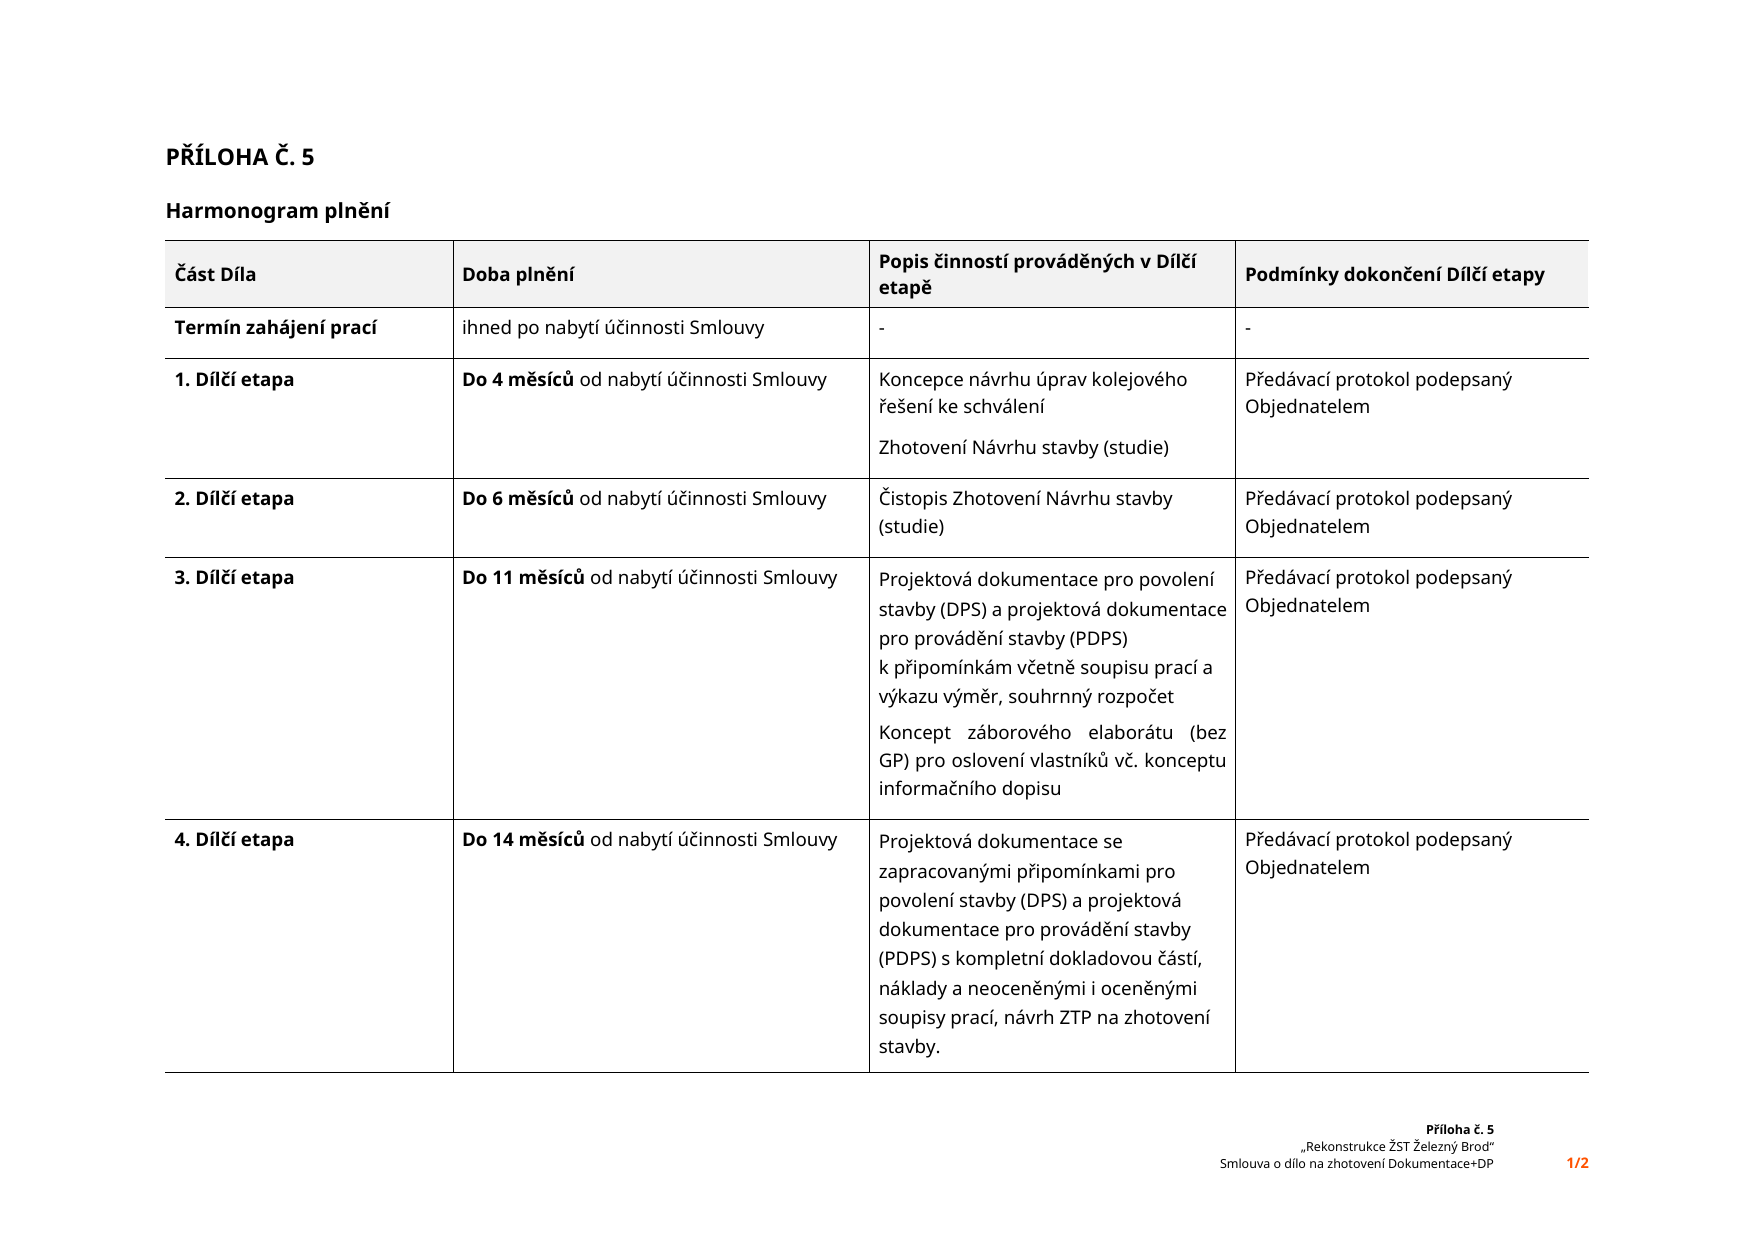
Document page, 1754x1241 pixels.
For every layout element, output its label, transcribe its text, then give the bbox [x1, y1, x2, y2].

table_cell Předávací protokol podepsaný Objednatelem [1236, 359, 1588, 477]
text Příloha č. 5 [165, 141, 1588, 173]
table_cell Čistopis Zhotovení Návrhu stavby (studie) [870, 479, 1235, 557]
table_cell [454, 820, 869, 1072]
table_cell 1. Dílčí etapa [165, 359, 453, 477]
table_cell Termín zahájení prací [165, 308, 453, 358]
table_header Doba plnění [454, 241, 869, 307]
table_cell - [870, 308, 1235, 358]
table_cell Předávací protokol podepsaný Objednatelem [1236, 558, 1588, 818]
table_header Část Díla [165, 241, 453, 307]
table_cell Do 11 měsíců od nabytí účinnosti Smlouvy [454, 558, 869, 818]
table_cell Předávací protokol podepsaný Objednatelem [1236, 479, 1588, 557]
table_header Popis činností prováděných v Dílčí etapě [870, 241, 1235, 307]
table_cell 4. Dílčí etapa [165, 820, 453, 1072]
text Harmonogram plnění [165, 197, 1588, 225]
table_cell Do 4 měsíců od nabytí účinnosti Smlouvy [454, 359, 869, 477]
table_cell 3. Dílčí etapa [165, 558, 453, 818]
table_cell Do 6 měsíců od nabytí účinnosti Smlouvy [454, 479, 869, 557]
table_cell - [1236, 308, 1588, 358]
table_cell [1236, 820, 1588, 1072]
table_header Podmínky dokončení Dílčí etapy [1236, 241, 1588, 307]
table_cell Projektová dokumentace pro povolení stavby (DPS) a projektová dokumentace pro provádění stavby (PDPS) k připomínkám včetně soupisu prací a výkazu výměr, souhrnný rozpočet Koncept záborového elaborátu (bez GP) pro oslovení vlastníků vč. konceptu informačního dopisu [870, 558, 1235, 818]
table_cell ihned po nabytí účinnosti Smlouvy [454, 308, 869, 358]
table_cell Koncepce návrhu úprav kolejového řešení ke schválení Zhotovení Návrhu stavby (studie) [870, 359, 1235, 477]
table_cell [870, 820, 1235, 1072]
table_cell 2. Dílčí etapa [165, 479, 453, 557]
